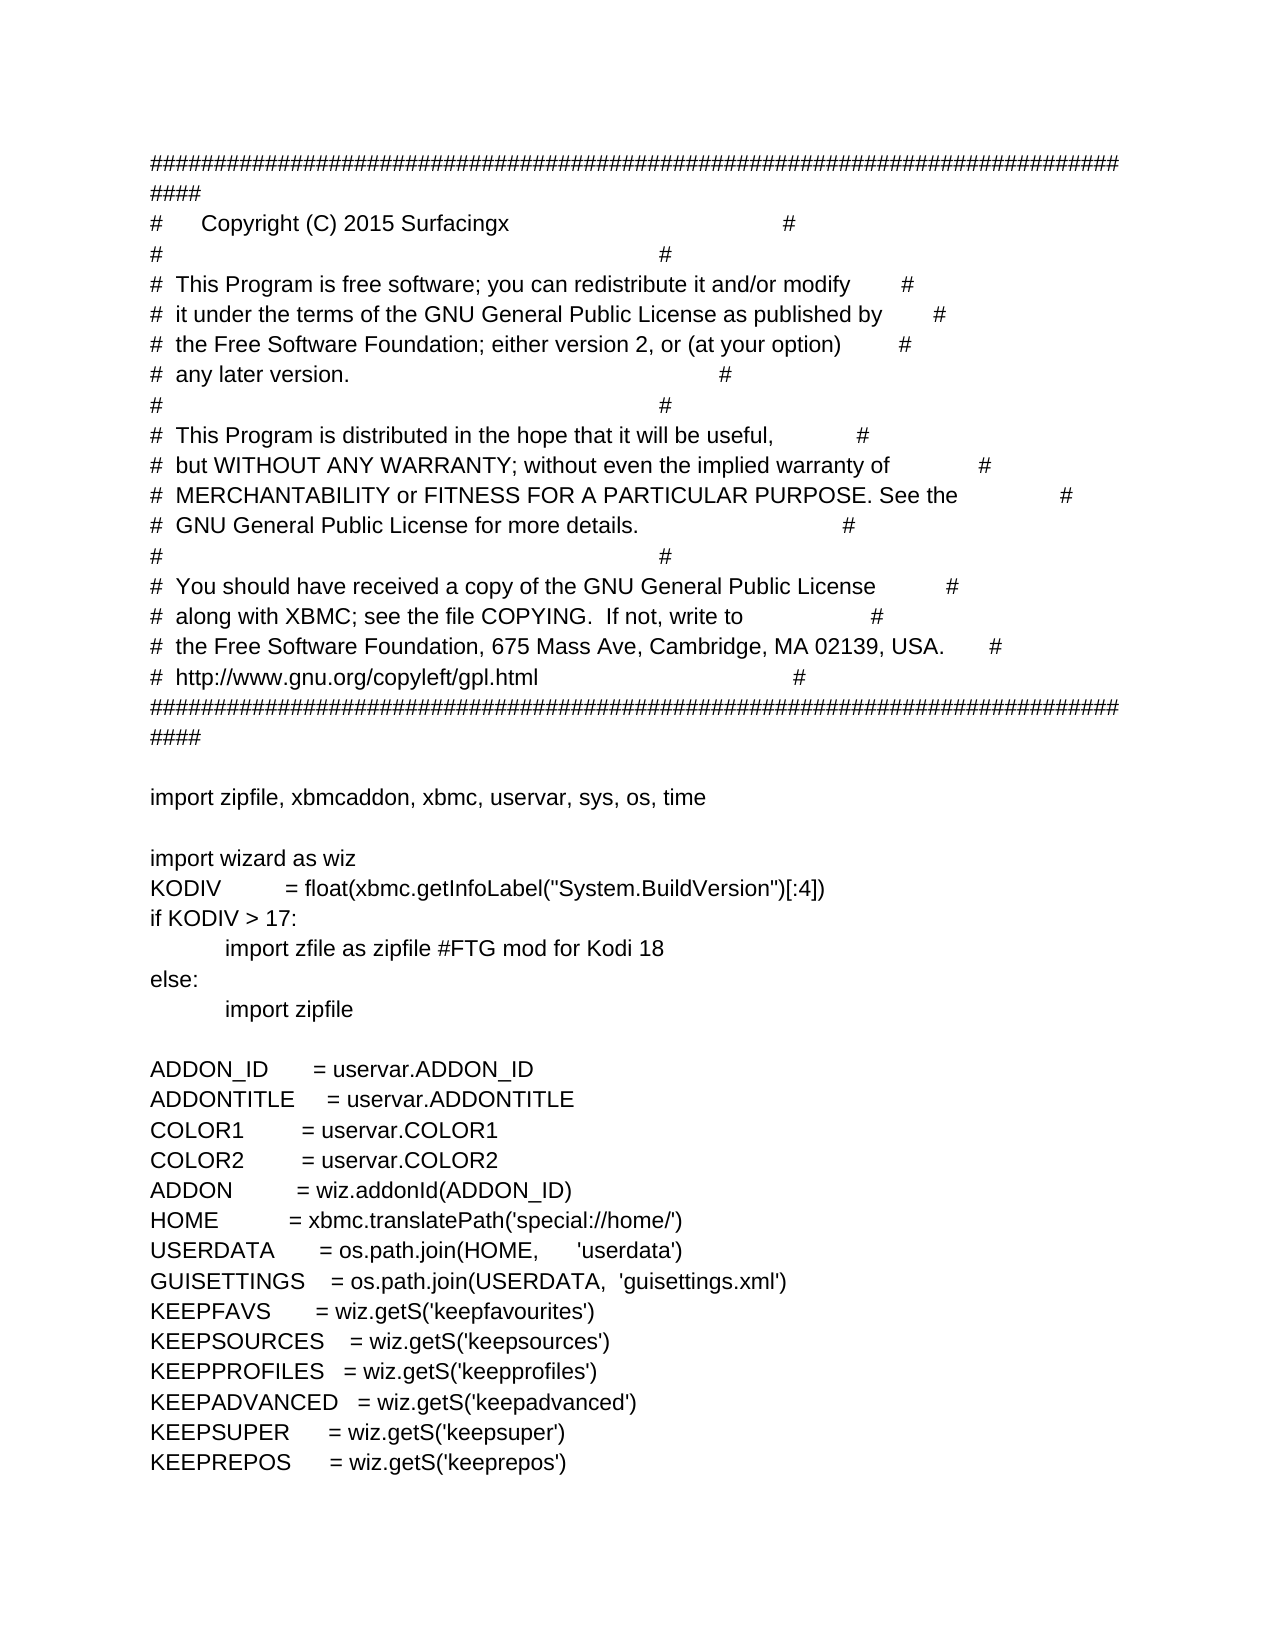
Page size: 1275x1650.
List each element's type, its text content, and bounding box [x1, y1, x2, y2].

text COLOR2 = uservar.COLOR2 [150, 1147, 1125, 1173]
text import zipfile [150, 996, 1125, 1022]
text else: [150, 966, 1125, 992]
text HOME = xbmc.translatePath('special://home/') [150, 1207, 1125, 1234]
text KEEPSUPER = wiz.getS('keepsuper') [150, 1419, 1125, 1445]
text # but WITHOUT ANY WARRANTY; without even the implied warranty of # [150, 452, 1125, 478]
text # the Free Software Foundation; either version 2, or (at your option) # [150, 331, 1125, 358]
text KEEPSOURCES = wiz.getS('keepsources') [150, 1328, 1125, 1354]
text KEEPADVANCED = wiz.getS('keepadvanced') [150, 1388, 1125, 1415]
text # # [150, 241, 1125, 267]
text # GNU General Public License for more details. # [150, 512, 1125, 539]
text # MERCHANTABILITY or FITNESS FOR A PARTICULAR PURPOSE. See the # [150, 482, 1125, 509]
text # This Program is distributed in the hope that it will be useful, # [150, 422, 1125, 448]
text KEEPFAVS = wiz.getS('keepfavourites') [150, 1298, 1125, 1324]
text ADDON = wiz.addonId(ADDON_ID) [150, 1177, 1125, 1203]
text USERDATA = os.path.join(HOME, 'userdata') [150, 1237, 1125, 1264]
text # along with XBMC; see the file COPYING. If not, write to # [150, 603, 1125, 629]
text # You should have received a copy of the GNU General Public License # [150, 573, 1125, 599]
text ADDON_ID = uservar.ADDON_ID [150, 1056, 1125, 1083]
text # # [150, 543, 1125, 569]
text # Copyright (C) 2015 Surfacingx # [150, 210, 1125, 237]
text import zfile as zipfile #FTG mod for Kodi 18 [150, 935, 1125, 962]
text ################################################################################ [150, 694, 1125, 750]
text KEEPPROFILES = wiz.getS('keepprofiles') [150, 1358, 1125, 1385]
text # http://www.gnu.org/copyleft/gpl.html # [150, 663, 1125, 690]
text COLOR1 = uservar.COLOR1 [150, 1117, 1125, 1143]
text ################################################################################ [150, 150, 1125, 207]
text import zipfile, xbmcaddon, xbmc, uservar, sys, os, time [150, 784, 1125, 811]
text # # [150, 392, 1125, 418]
text KODIV = float(xbmc.getInfoLabel("System.BuildVersion")[:4]) [150, 875, 1125, 901]
text GUISETTINGS = os.path.join(USERDATA, 'guisettings.xml') [150, 1268, 1125, 1294]
text # This Program is free software; you can redistribute it and/or modify # [150, 271, 1125, 297]
text import wizard as wiz [150, 845, 1125, 871]
text ADDONTITLE = uservar.ADDONTITLE [150, 1086, 1125, 1113]
text # the Free Software Foundation, 675 Mass Ave, Cambridge, MA 02139, USA. # [150, 633, 1125, 660]
text # it under the terms of the GNU General Public License as published by # [150, 301, 1125, 327]
text KEEPREPOS = wiz.getS('keeprepos') [150, 1449, 1125, 1475]
text # any later version. # [150, 361, 1125, 388]
text if KODIV > 17: [150, 905, 1125, 932]
